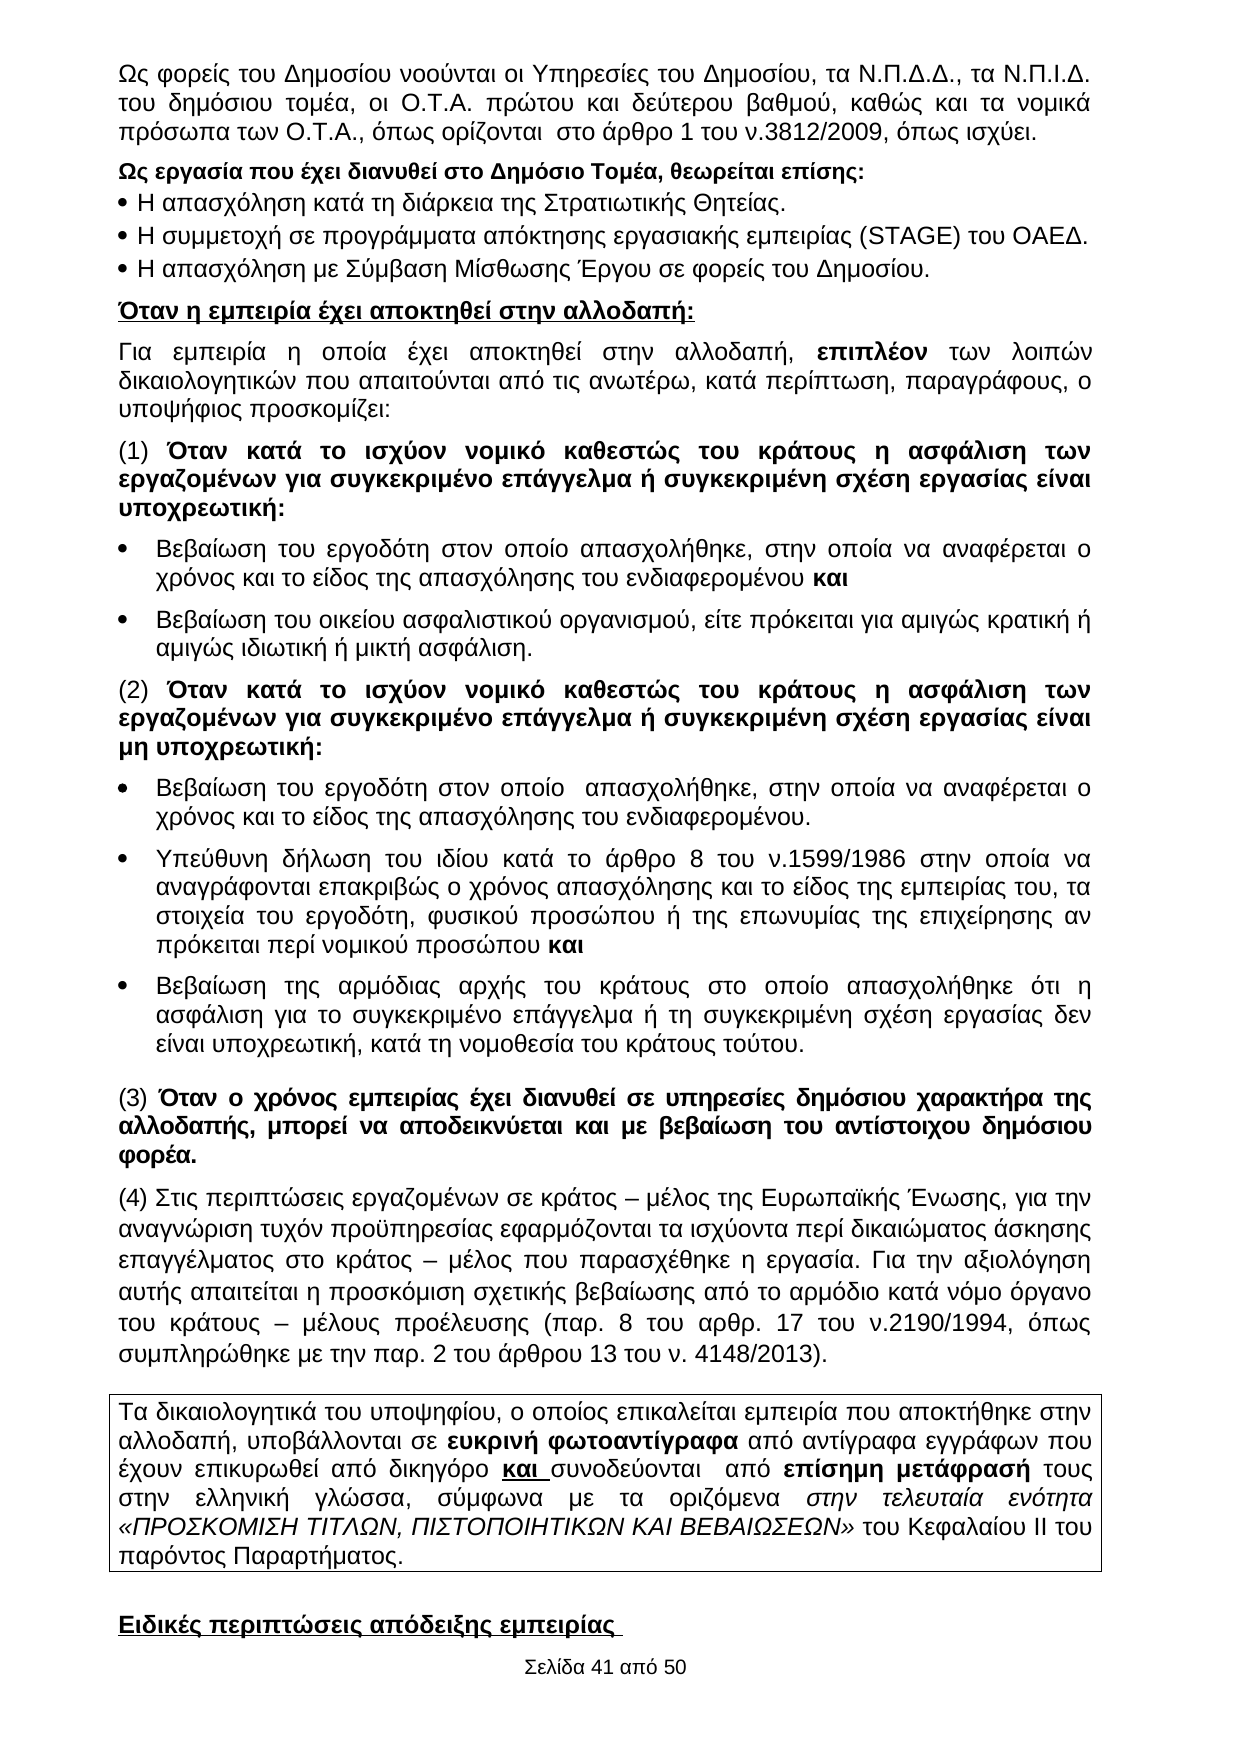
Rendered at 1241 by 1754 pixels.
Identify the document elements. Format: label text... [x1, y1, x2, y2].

text Ως εργασία που έχει διανυθεί στο Δημόσιο Τομέα, θεωρείται επίσης: [118, 158, 1093, 184]
text Για εμπειρία η οποία έχει αποκτηθεί στην αλλοδαπή, επιπλέον των λοιπών δικαιολογητικών που απαιτούνται από τις ανωτέρω, κατά περίπτωση, παραγράφους, ο υποψήφιος προσκομίζει: [118, 337, 1093, 423]
list Βεβαίωση του οικείου ασφαλιστικού οργανισμού, είτε πρόκειται για αμιγώς κρατική ή αμιγώς ιδιωτική ή μικτή ασφάλιση. [118, 604, 1093, 662]
text (2) Όταν κατά το ισχύον νομικό καθεστώς του κράτους η ασφάλιση των εργαζομένων για συγκεκριμένο επάγγελμα ή συγκεκριμένη σχέση εργασίας είναι μη υποχρεωτική: [118, 675, 1093, 761]
list Βεβαίωση της αρμόδιας αρχής του κράτους στο οποίο απασχολήθηκε ότι η ασφάλιση για το συγκεκριμένο επάγγελμα ή τη συγκεκριμένη σχέση εργασίας δεν είναι υποχρεωτική, κατά τη νομοθεσία του κράτους τούτου. [118, 971, 1093, 1057]
text (4) Στις περιπτώσεις εργαζομένων σε κράτος – μέλος της Ευρωπαϊκής Ένωσης, για την αναγνώριση τυχόν προϋπηρεσίας εφαρμόζονται τα ισχύοντα περί δικαιώματος άσκησης επαγγέλματος στο κράτος – μέλος που παρασχέθηκε η εργασία. Για την αξιολόγηση αυτής απαιτείται η προσκόμιση σχετικής βεβαίωσης από το αρμόδιο κατά νόμο όργανο του κράτους – μέλους προέλευσης (παρ. 8 του αρθρ. 17 του ν.2190/1994, όπως συμπληρώθηκε με την παρ. 2 του άρθρου 13 του ν. 4148/2013). [118, 1181, 1093, 1369]
list Βεβαίωση του εργοδότη στον οποίο απασχολήθηκε, στην οποία να αναφέρεται ο χρόνος και το είδος της απασχόλησης του ενδιαφερομένου. [118, 773, 1093, 831]
list Η απασχόληση κατά τη διάρκεια της Στρατιωτικής Θητείας. [118, 188, 1093, 217]
text Ειδικές περιπτώσεις απόδειξης εμπειρίας [118, 1610, 1099, 1639]
list Βεβαίωση του εργοδότη στον οποίο απασχολήθηκε, στην οποία να αναφέρεται ο χρόνος και το είδος της απασχόλησης του ενδιαφερομένου και [118, 534, 1093, 592]
list Η συμμετοχή σε προγράμματα απόκτησης εργασιακής εμπειρίας (STAGE) του ΟΑΕΔ. [118, 221, 1093, 250]
text (1) Όταν κατά το ισχύον νομικό καθεστώς του κράτους η ασφάλιση των εργαζομένων για συγκεκριμένο επάγγελμα ή συγκεκριμένη σχέση εργασίας είναι υποχρεωτική: [118, 436, 1093, 522]
list Η απασχόληση με Σύμβαση Μίσθωσης Έργου σε φορείς του Δημοσίου. [118, 254, 1093, 283]
text (3) Όταν ο χρόνος εμπειρίας έχει διανυθεί σε υπηρεσίες δημόσιου χαρακτήρα της αλλοδαπής, μπορεί να αποδεικνύεται και με βεβαίωση του αντίστοιχου δημόσιου φορέα. [118, 1082, 1093, 1169]
list Υπεύθυνη δήλωση του ιδίου κατά το άρθρο 8 του ν.1599/1986 στην οποία να αναγράφονται επακριβώς ο χρόνος απασχόλησης και το είδος της εμπειρίας του, τα στοιχεία του εργοδότη, φυσικού προσώπου ή της επωνυμίας της επιχείρησης αν πρόκειται περί νομικού προσώπου και [118, 843, 1093, 959]
text Τα δικαιολογητικά του υποψηφίου, ο οποίος επικαλείται εμπειρία που αποκτήθηκε στην αλλοδαπή, υποβάλλονται σε ευκρινή φωτοαντίγραφα από αντίγραφα εγγράφων που έχουν επικυρωθεί από δικηγόρο και συνοδεύονται από επίσημη μετάφρασή τους στην ελληνική γλώσσα, σύμφωνα με τα οριζόμενα στην τελευταία ενότητα «ΠΡΟΣΚΟΜΙΣΗ ΤΙΤΛΩΝ, ΠΙΣΤΟΠΟΙΗΤΙΚΩΝ ΚΑΙ ΒΕΒΑΙΩΣΕΩΝ» του Κεφαλαίου ΙΙ του παρόντος Παραρτήματος. [110, 1395, 1101, 1571]
text Όταν η εμπειρία έχει αποκτηθεί στην αλλοδαπή: [118, 296, 1099, 324]
text Ως φορείς του Δημοσίου νοούνται οι Υπηρεσίες του Δημοσίου, τα Ν.Π.Δ.Δ., τα Ν.Π.Ι.Δ. του δημόσιου τομέα, οι Ο.Τ.Α. πρώτου και δεύτερου βαθμού, καθώς και τα νομικά πρόσωπα των Ο.Τ.Α., όπως ορίζονται στο άρθρο 1 του ν.3812/2009, όπως ισχύει. [118, 59, 1093, 145]
